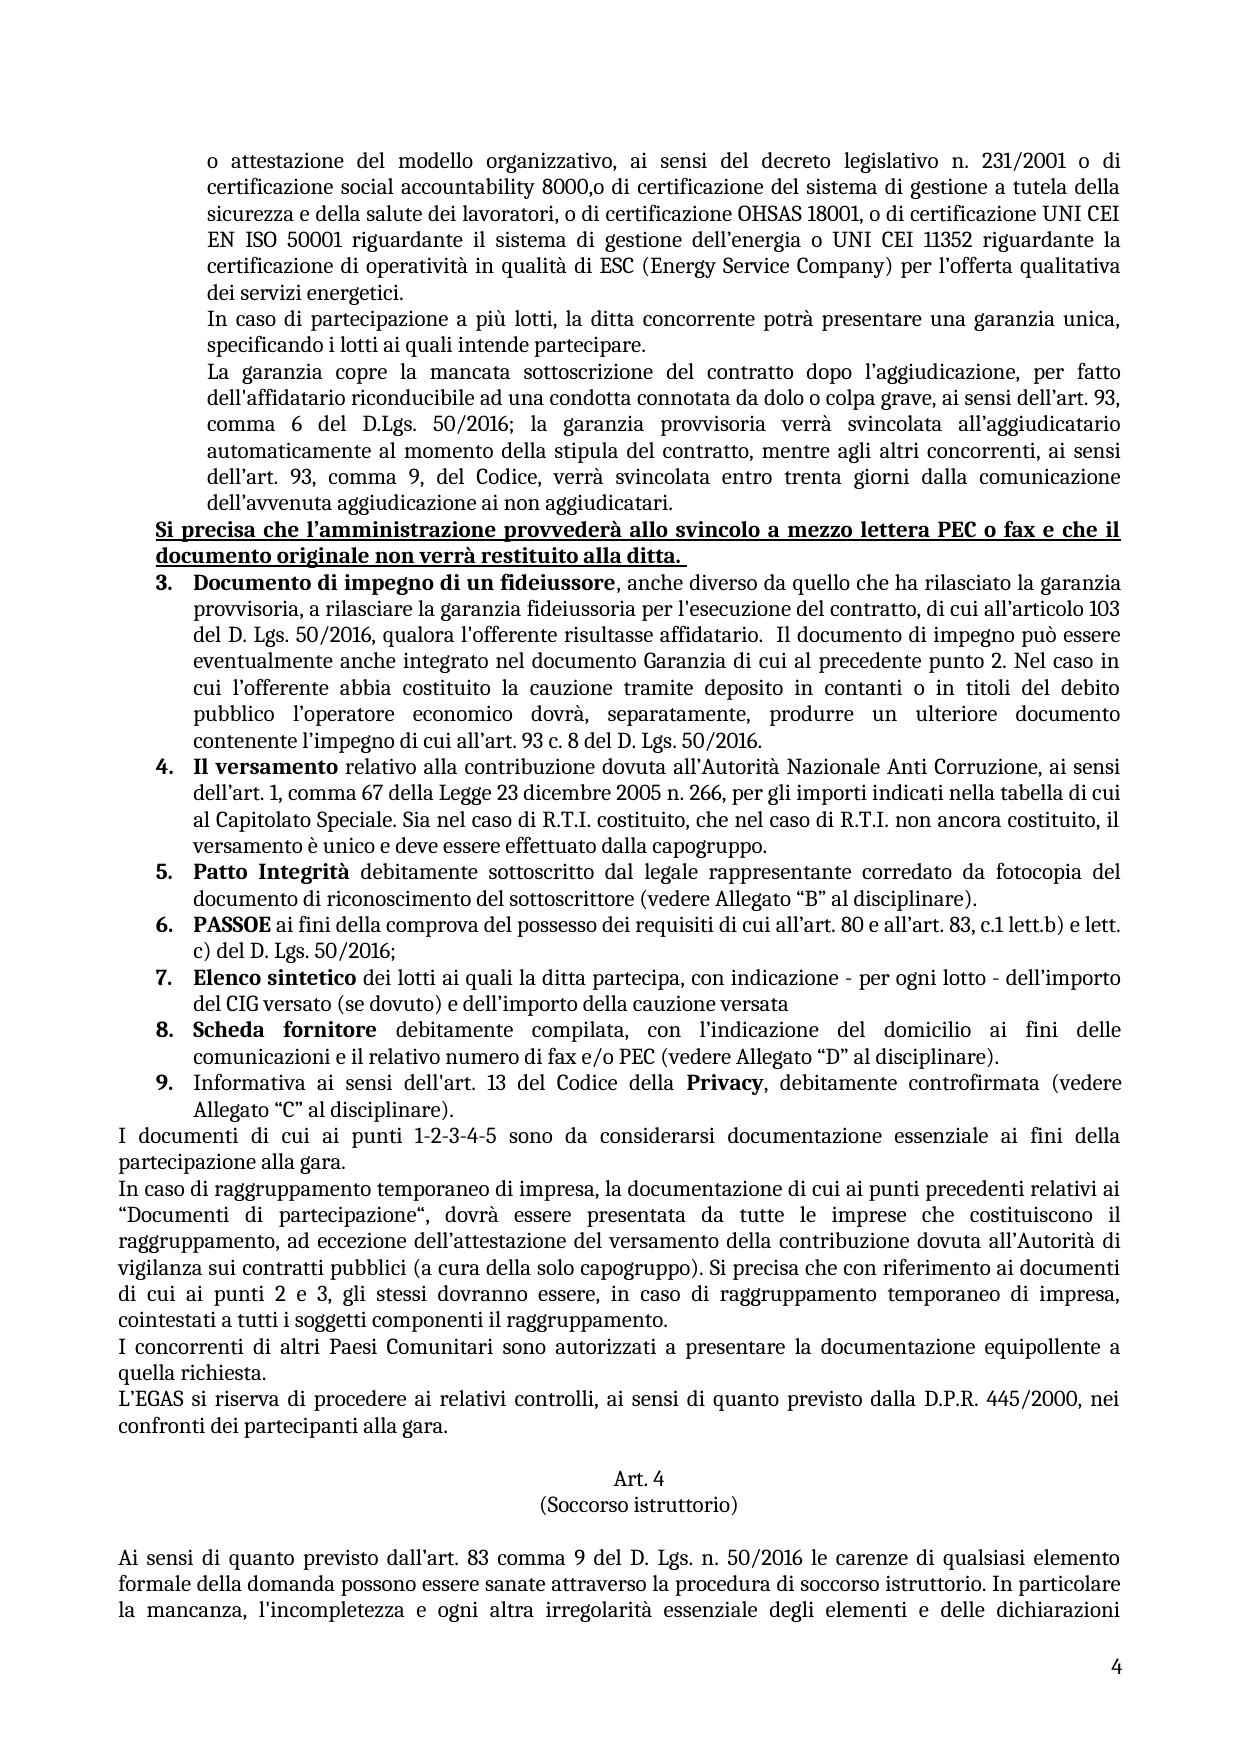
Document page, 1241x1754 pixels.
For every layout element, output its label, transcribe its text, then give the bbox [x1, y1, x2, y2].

list Informativa ai sensi dell'art. 13 del Codice della Privacy, debitamente controfirmata (vedere Allegato “C” al disciplinare). [156, 1070, 1122, 1123]
text I documenti di cui ai punti 1-2-3-4-5 sono da considerarsi documentazione essenziale ai fini della partecipazione alla gara. [118, 1123, 1122, 1175]
list Il versamento relativo alla contribuzione dovuta all’Autorità Nazionale Anti Corruzione, ai sensi dell’art. 1, comma 67 della Legge 23 dicembre 2005 n. 266, per gli importi indicati nella tabella di cui al Capitolato Speciale. Sia nel caso di R.T.I. costituito, che nel caso di R.T.I. non ancora costituito, il versamento è unico e deve essere effettuato dalla capogruppo. [156, 754, 1122, 859]
text Art. 4 [156, 1465, 1122, 1492]
list PASSOE ai fini della comprova del possesso dei requisiti di cui all’art. 80 e all’art. 83, c.1 lett.b) e lett. c) del D. Lgs. 50/2016; [156, 912, 1122, 964]
list Patto Integrità debitamente sottoscritto dal legale rappresentante corredato da fotocopia del documento di riconoscimento del sottoscrittore (vedere Allegato “B” al disciplinare). [156, 859, 1122, 912]
text (Soccorso istruttorio) [156, 1492, 1122, 1518]
text La garanzia copre la mancata sottoscrizione del contratto dopo l’aggiudicazione, per fatto dell'affidatario riconducibile ad una condotta connotata da dolo o colpa grave, ai sensi dell’art. 93, comma 6 del D.Lgs. 50/2016; la garanzia provvisoria verrà svincolata all’aggiudicatario automaticamente al momento della stipula del contratto, mentre agli altri concorrenti, ai sensi dell’art. 93, comma 9, del Codice, verrà svincolata entro trenta giorni dalla comunicazione dell’avvenuta aggiudicazione ai non aggiudicatari. [207, 358, 1122, 517]
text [207, 148, 1122, 306]
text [118, 1544, 1122, 1623]
list Scheda fornitore debitamente compilata, con l’indicazione del domicilio ai fini delle comunicazioni e il relativo numero di fax e/o PEC (vedere Allegato “D” al disciplinare). [156, 1017, 1122, 1070]
text In caso di partecipazione a più lotti, la ditta concorrente potrà presentare una garanzia unica, specificando i lotti ai quali intende partecipare. [207, 306, 1122, 358]
text In caso di raggruppamento temporaneo di impresa, la documentazione di cui ai punti precedenti relativi ai “Documenti di partecipazione“, dovrà essere presentata da tutte le imprese che costituiscono il raggruppamento, ad eccezione dell’attestazione del versamento della contribuzione dovuta all’Autorità di vigilanza sui contratti pubblici (a cura della solo capogruppo). Si precisa che con riferimento ai documenti di cui ai punti 2 e 3, gli stessi dovranno essere, in caso di raggruppamento temporaneo di impresa, cointestati a tutti i soggetti componenti il raggruppamento. [118, 1175, 1122, 1333]
list Documento di impegno di un fideiussore, anche diverso da quello che ha rilasciato la garanzia provvisoria, a rilasciare la garanzia fideiussoria per l'esecuzione del contratto, di cui all’articolo 103 del D. Lgs. 50/2016, qualora l'offerente risultasse affidatario. Il documento di impegno può essere eventualmente anche integrato nel documento Garanzia di cui al precedente punto 2. Nel caso in cui l’offerente abbia costituito la cauzione tramite deposito in contanti o in titoli del debito pubblico l’operatore economico dovrà, separatamente, produrre un ulteriore documento contenente l’impegno di cui all’art. 93 c. 8 del D. Lgs. 50/2016. [156, 569, 1122, 754]
text L’EGAS si riserva di procedere ai relativi controlli, ai sensi di quanto previsto dalla D.P.R. 445/2000, nei confronti dei partecipanti alla gara. [118, 1386, 1122, 1439]
list Elenco sintetico dei lotti ai quali la ditta partecipa, con indicazione - per ogni lotto - dell’importo del CIG versato (se dovuto) e dell’importo della cauzione versata [156, 964, 1122, 1017]
text Si precisa che l’amministrazione provvederà allo svincolo a mezzo lettera PEC o fax e che il documento originale non verrà restituito alla ditta. [156, 517, 1122, 569]
text I concorrenti di altri Paesi Comunitari sono autorizzati a presentare la documentazione equipollente a quella richiesta. [118, 1333, 1122, 1386]
